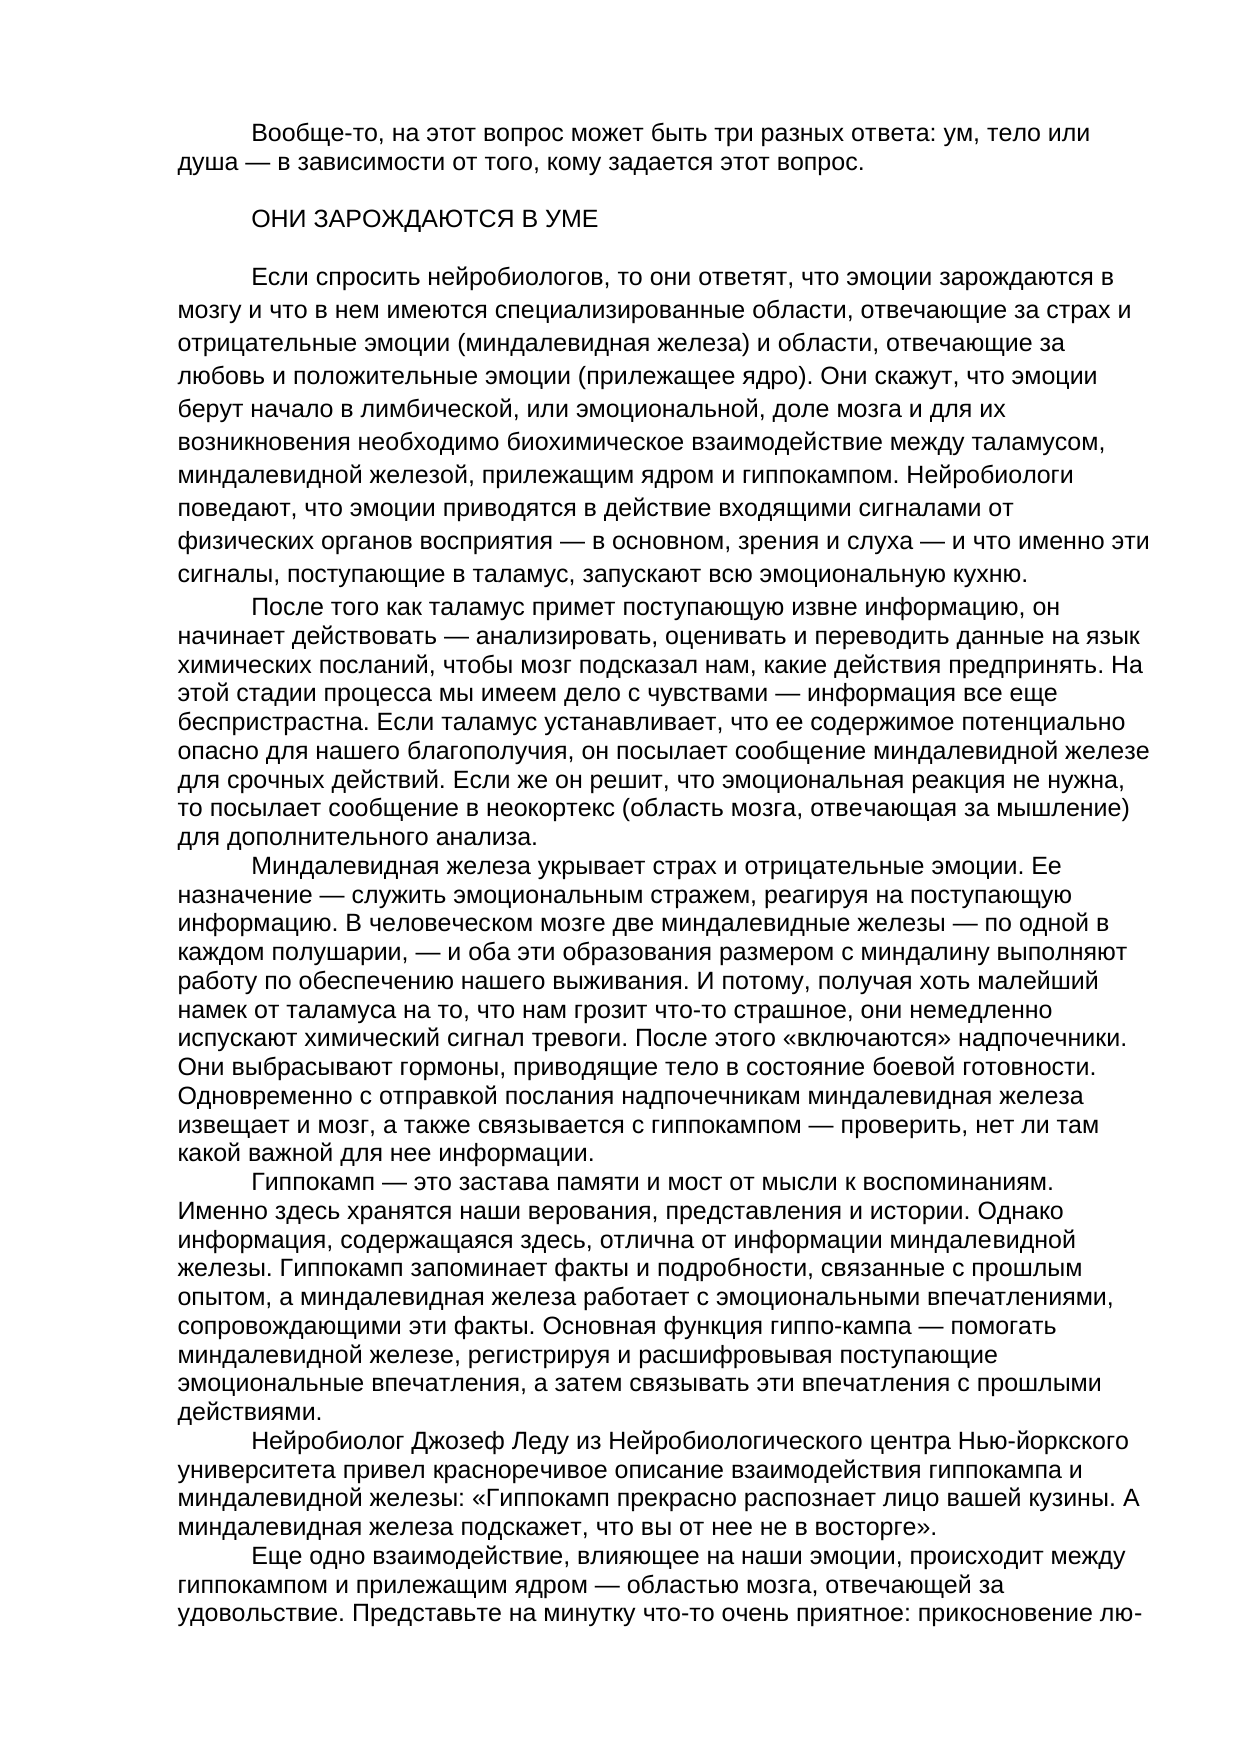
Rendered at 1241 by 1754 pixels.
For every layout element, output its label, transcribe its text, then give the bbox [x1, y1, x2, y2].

text Нейробиолог Джозеф Леду из Нейробиологического центра Нью-йоркского университета привел красноречивое описание взаимодействия гиппокампа и миндалевидной железы: «Гиппокамп прекрасно распознает лицо вашей кузины. А миндалевидная железа подскажет, что вы от нее не в восторге». [177, 1426, 1152, 1541]
text Если спросить нейробиологов, то они ответят, что эмоции зарождаются в мозгу и что в нем имеются специализированные области, отвечающие за страх и отрицательные эмоции (миндалевидная железа) и области, отвечающие за любовь и положительные эмоции (прилежащее ядро). Они скажут, что эмоции берут начало в лимбической, или эмоциональной, доле мозга и для их возникновения необходимо биохимическое взаимодействие между таламусом, миндалевидной железой, прилежащим ядром и гиппокампом. Нейробиологи поведают, что эмоции приводятся в действие входящими сигналами от физических органов восприятия — в основном, зрения и слуха — и что именно эти сигналы, поступающие в таламус, запускают всю эмоциональную кухню. [177, 262, 1152, 588]
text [177, 1541, 1152, 1627]
text Вообще-то, на этот вопрос может быть три разных ответа: ум, тело или душа — в зависимости от того, кому задается этот вопрос. [177, 118, 1152, 176]
text ОНИ ЗАРОЖДАЮТСЯ В УМЕ [177, 204, 1152, 233]
text Гиппокамп — это застава памяти и мост от мысли к воспоминаниям. Именно здесь хранятся наши верования, представления и истории. Однако информация, содержащаяся здесь, отлична от информации миндалевидной железы. Гиппокамп запоминает факты и подробности, связанные с прошлым опытом, а миндалевидная железа работает с эмоциональными впечатлениями, сопровождающими эти факты. Основная функция гиппо-кампа — помогать миндалевидной железе, регистрируя и расшифровывая поступающие эмоциональные впечатления, а затем связывать эти впечатления с прошлыми действиями. [177, 1167, 1152, 1426]
text После того как таламус примет поступающую извне информацию, он начинает действовать — анализировать, оценивать и переводить данные на язык химических посланий, чтобы мозг подсказал нам, какие действия предпринять. На этой стадии процесса мы имеем дело с чувствами — информация все еще беспристрастна. Если таламус устанавливает, что ее содержимое потенциально опасно для нашего благополучия, он посылает сообщение миндалевидной железе для срочных действий. Если же он решит, что эмоциональная реакция не нужна, то посылает сообщение в неокортекс (область мозга, отвечающая за мышление) для дополнительного анализа. [177, 592, 1152, 851]
text Миндалевидная железа укрывает страх и отрицательные эмоции. Ее назначение — служить эмоциональным стражем, реагируя на поступающую информацию. В человеческом мозге две миндалевидные железы — по одной в каждом полушарии, — и оба эти образования размером с миндалину выполняют работу по обеспечению нашего выживания. И потому, получая хоть малейший намек от таламуса на то, что нам грозит что-то страшное, они немедленно испускают химический сигнал тревоги. После этого «включаются» надпочечники. Они выбрасывают гормоны, приводящие тело в состояние боевой готовности. Одновременно с отправкой послания надпочечникам миндалевидная железа извещает и мозг, а также связывается с гиппокампом — проверить, нет ли там какой важной для нее информации. [177, 851, 1152, 1167]
